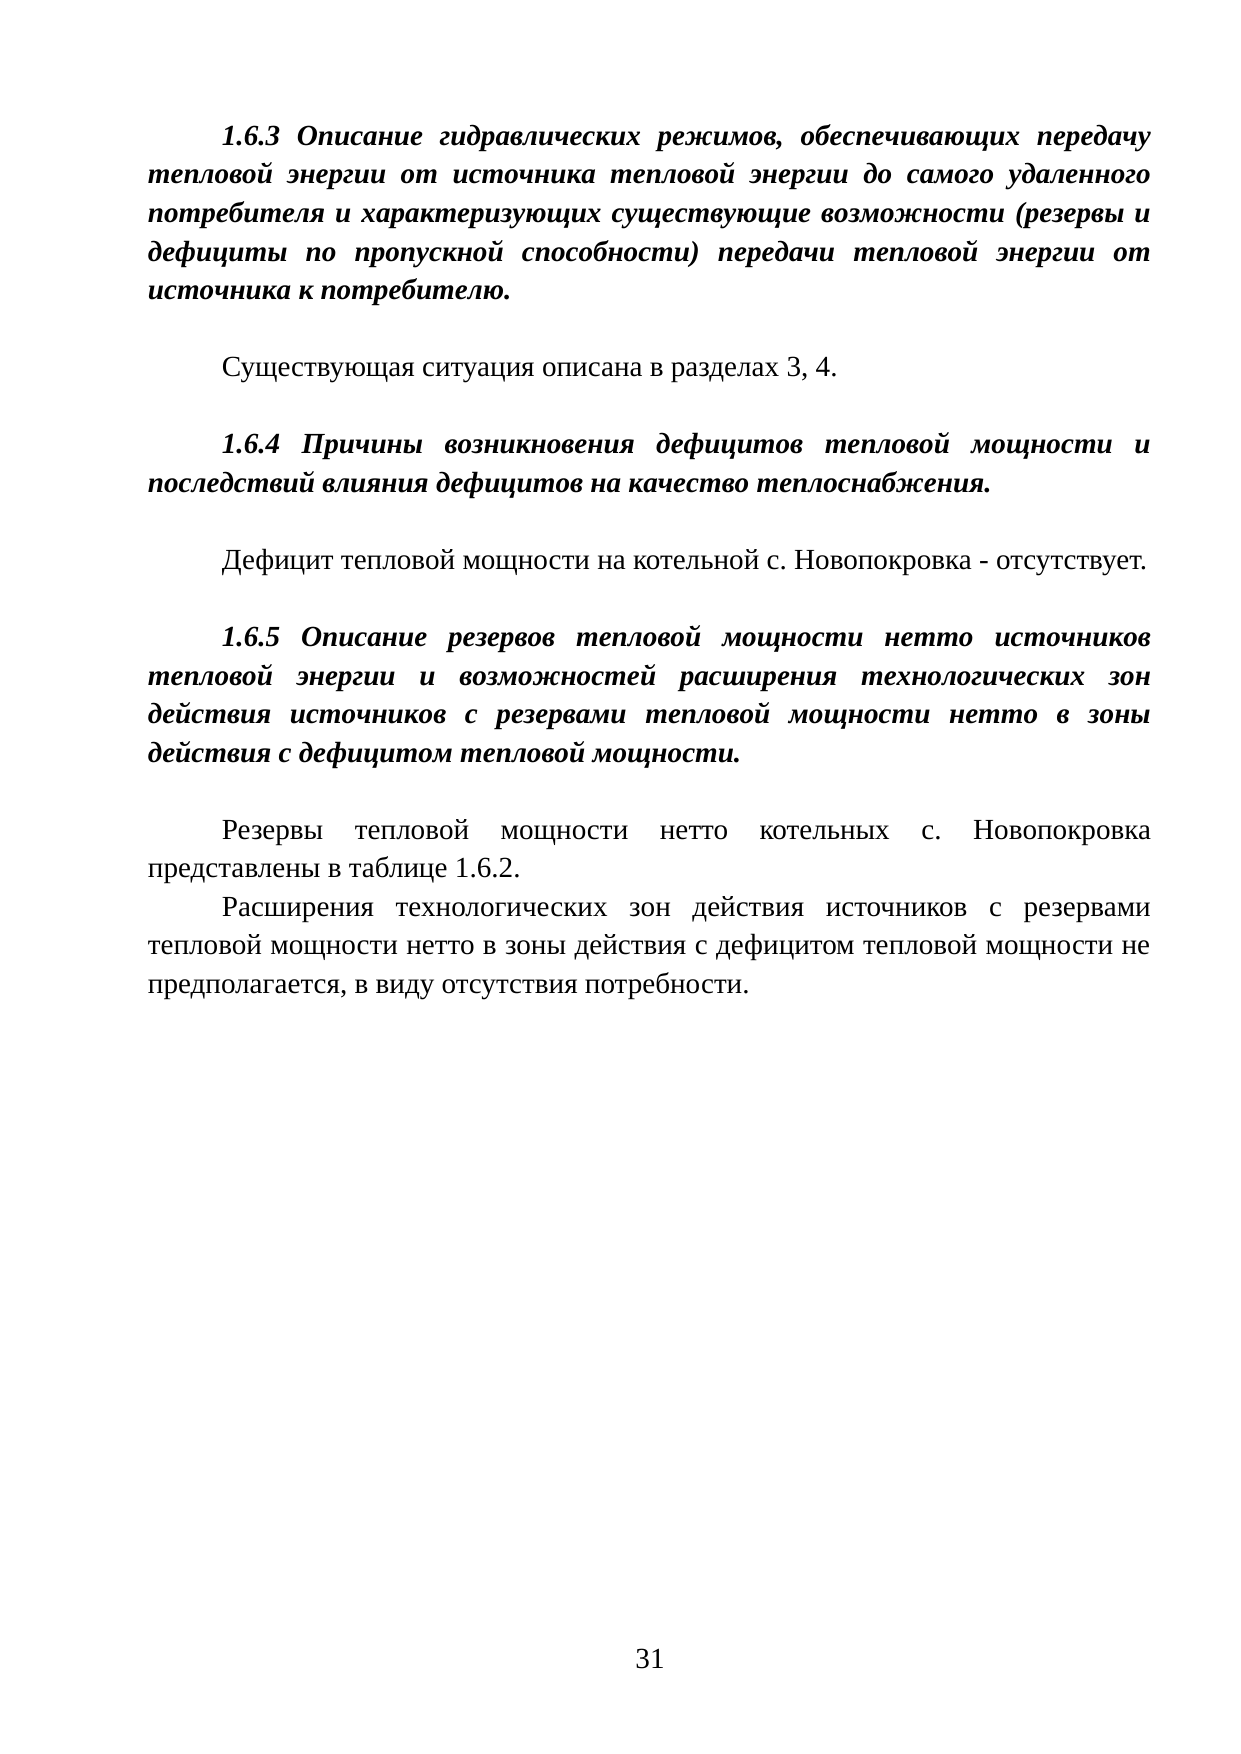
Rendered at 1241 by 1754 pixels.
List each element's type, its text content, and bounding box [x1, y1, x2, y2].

text Существующая ситуация описана в разделах 3, 4. [148, 349, 1152, 383]
text Резервы тепловой мощности нетто котельных с. Новопокровка представлены в таблице 1.6.2. [148, 812, 1152, 884]
text Расширения технологических зон действия источников с резервами тепловой мощности нетто в зоны действия с дефицитом тепловой мощности не предполагается, в виду отсутствия потребности. [148, 889, 1152, 999]
text Дефицит тепловой мощности на котельной с. Новопокровка - отсутствует. [148, 542, 1152, 576]
subtitle 1.6.5 Описание резервов тепловой мощности нетто источников тепловой энергии и возможностей расширения технологических зон действия источников с резервами тепловой мощности нетто в зоны действия с дефицитом тепловой мощности. [148, 619, 1152, 768]
subtitle 1.6.4 Причины возникновения дефицитов тепловой мощности и последствий влияния дефицитов на качество теплоснабжения. [148, 426, 1152, 498]
subtitle 1.6.3 Описание гидравлических режимов, обеспечивающих передачу тепловой энергии от источника тепловой энергии до самого удаленного потребителя и характеризующих существующие возможности (резервы и дефициты по пропускной способности) передачи тепловой энергии от источника к потребителю. [148, 118, 1152, 306]
